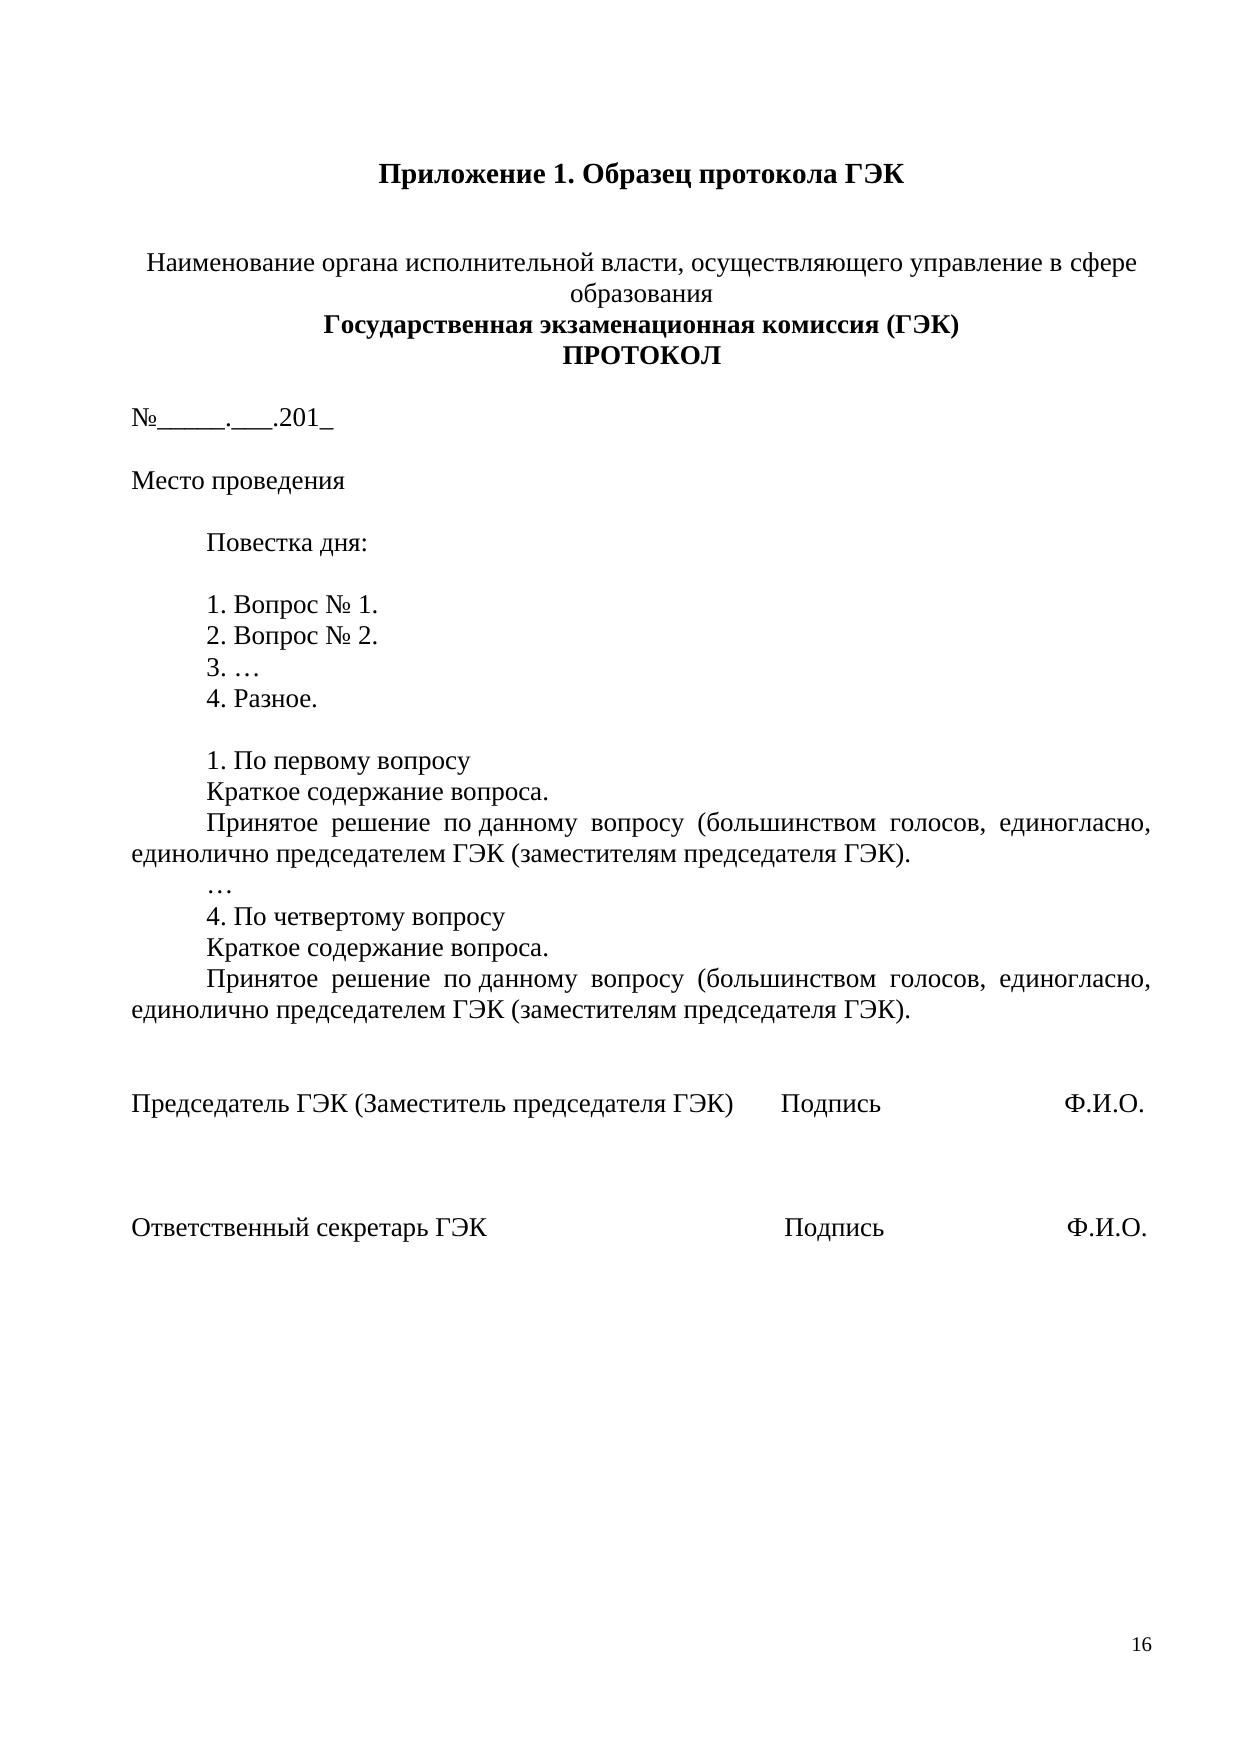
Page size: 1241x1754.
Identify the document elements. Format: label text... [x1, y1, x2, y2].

text 4. По четвертому вопросу [131, 900, 1152, 931]
text Председатель ГЭК (Заместитель председателя ГЭК) Подпись Ф.И.О. [131, 1087, 1152, 1118]
text Наименование органа исполнительной власти, осуществляющего управление в сфере образования [131, 246, 1152, 308]
text 4. Разное. [131, 682, 1152, 713]
subtitle Приложение 1. Образец протокола ГЭК [131, 156, 1152, 189]
text 3. … [131, 651, 1152, 682]
text 2. Вопрос № 2. [131, 619, 1152, 651]
text Ответственный секретарь ГЭК Подпись Ф.И.О. [131, 1211, 1152, 1242]
text Государственная экзаменационная комиссия (ГЭК) [131, 308, 1152, 339]
text №_____.___.201_ [131, 401, 1152, 433]
text … [131, 869, 1152, 900]
text Краткое содержание вопроса. [131, 931, 1152, 962]
text 1. Вопрос № 1. [131, 588, 1152, 619]
text Принятое решение по данному вопросу (большинством голосов, единогласно, единолично председателем ГЭК (заместителям председателя ГЭК). [131, 962, 1152, 1024]
text 1. По первому вопросу [131, 744, 1152, 775]
text Место проведения [131, 464, 1152, 495]
text ПРОТОКОЛ [131, 339, 1152, 370]
text Повестка дня: [131, 526, 1152, 557]
text Краткое содержание вопроса. [131, 775, 1152, 806]
text Принятое решение по данному вопросу (большинством голосов, единогласно, единолично председателем ГЭК (заместителям председателя ГЭК). [131, 806, 1152, 869]
